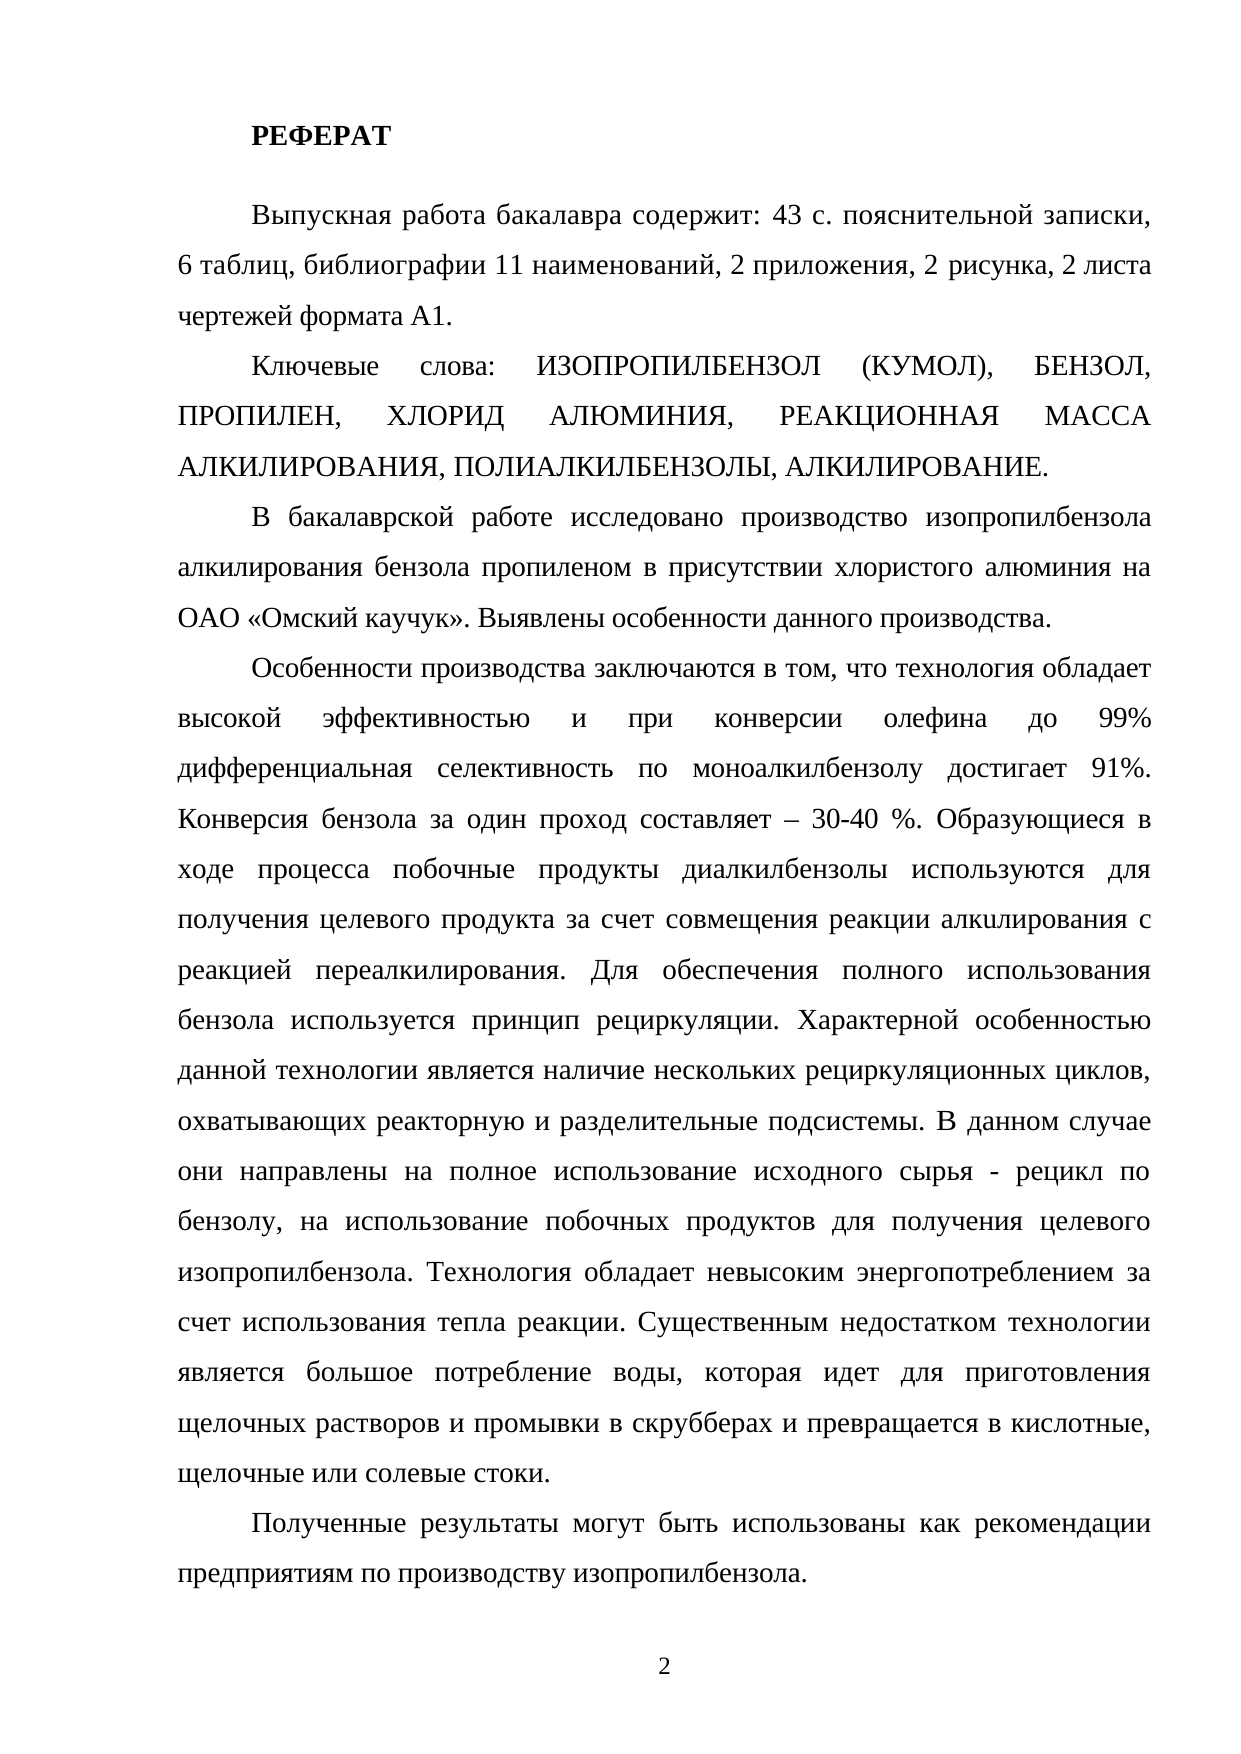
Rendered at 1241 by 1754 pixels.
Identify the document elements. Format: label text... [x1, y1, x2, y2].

text Особенности производства заключаются в том, что технология обладает высокой эффективностью и при конверсии олефина до 99% дифференциальная селективность по моноалкилбензолу достигает 91%. Конверсия бензола за один проход составляет – 30-40 %. Образующиеся в ходе процесса побочные продукты диалкилбензолы используются для получения целевого продукта за счет совмещения реакции алкuлирования с реакцией переалкилирования. Для обеспечения полного использования бензола используется принцип рециркуляции. Характерной особенностью данной технологии является наличие нескольких рециркуляционных циклов, охватывающих реакторную и разделительные подсистемы. В данном случае они направлены на полное использование исходного сырья - рецикл по бензолу, на использование побочных продуктов для получения целевого изопропилбензола. Технология обладает невысоким энергопотреблением за счет использования тепла реакции. Существенным недостатком технологии является большое потребление воды, которая идет для приготовления щелочных растворов и промывки в скрубберах и превращается в кислотные, щелочные или солевые стоки. [177, 650, 1152, 1488]
text РЕФЕРАТ [177, 118, 1152, 152]
text Полученные результаты могут быть использованы как рекомендации предприятиям по производству изопропилбензола. [177, 1505, 1152, 1589]
text Выпускная работа бакалавра содержит: 43 с. пояснительной записки, 6 таблиц, библиографии 11 наименований, 2 приложения, 2 рисунка, 2 листа чертежей формата А1. [177, 197, 1152, 331]
text В бакалаврской работе исследовано производство изопропилбензола алкилирования бензола пропиленом в присутствии хлористого алюминия на ОАО «Омский каучук». Выявлены особенности данного производства. [177, 499, 1152, 633]
text Ключевые слова: ИЗОПРОПИЛБЕНЗОЛ (КУМОЛ), БЕНЗОЛ, ПРОПИЛЕН, ХЛОРИД АЛЮМИНИЯ, РЕАКЦИОННАЯ МАССА АЛКИЛИРОВАНИЯ, ПОЛИАЛКИЛБЕНЗОЛЫ, АЛКИЛИРОВАНИЕ. [177, 348, 1152, 482]
